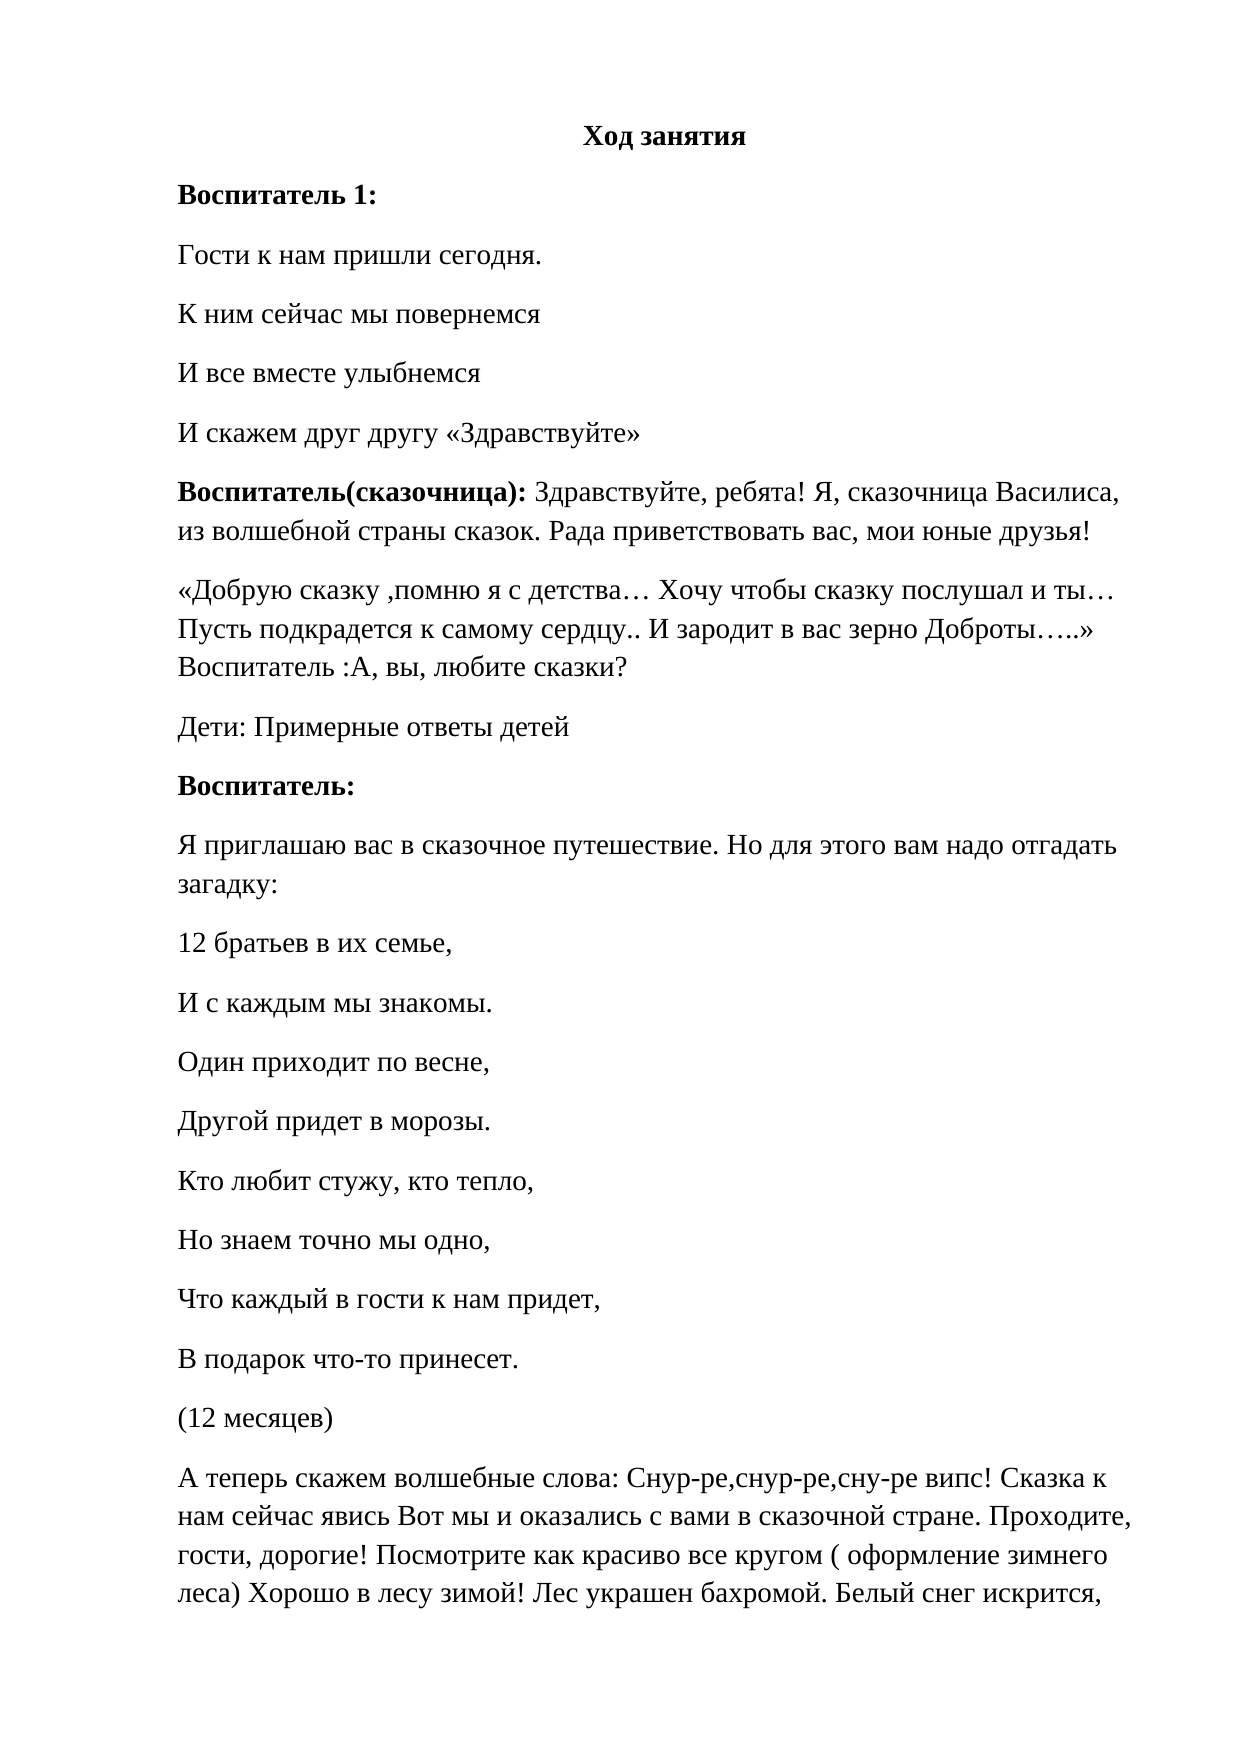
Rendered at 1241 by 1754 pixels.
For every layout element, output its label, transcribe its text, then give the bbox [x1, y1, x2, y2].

text И с каждым мы знакомы. [177, 985, 1152, 1018]
text Дети: Примерные ответы детей [177, 709, 1152, 742]
text Воспитатель(сказочница): Здравствуйте, ребята! Я, сказочница Василиса, из волшебной страны сказок. Рада приветствовать вас, мои юные друзья! [177, 474, 1152, 546]
text 12 братьев в их семье, [177, 925, 1152, 959]
text И скажем друг другу «Здравствуйте» [177, 415, 1152, 448]
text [177, 1460, 1152, 1609]
text В подарок что-то принесет. [177, 1341, 1152, 1374]
text Я приглашаю вас в сказочное путешествие. Но для этого вам надо отгадать загадку: [177, 827, 1152, 899]
text Кто любит стужу, кто тепло, [177, 1163, 1152, 1196]
text К ним сейчас мы повернемся [177, 296, 1152, 330]
text Другой придет в морозы. [177, 1103, 1152, 1137]
text Воспитатель 1: [177, 177, 1152, 211]
text Что каждый в гости к нам придет, [177, 1282, 1152, 1315]
text Воспитатель: [177, 768, 1152, 802]
text Гости к нам пришли сегодня. [177, 237, 1152, 270]
text И все вместе улыбнемся [177, 356, 1152, 389]
text (12 месяцев) [177, 1400, 1152, 1434]
text Ход занятия [177, 118, 1152, 152]
text Но знаем точно мы одно, [177, 1222, 1152, 1256]
text «Добрую сказку ,помню я с детства… Хочу чтобы сказку послушал и ты… Пусть подкрадется к самому сердцу.. И зародит в вас зерно Доброты…..» Воспитатель :А, вы, любите сказки? [177, 572, 1152, 683]
text Один приходит по весне, [177, 1044, 1152, 1078]
